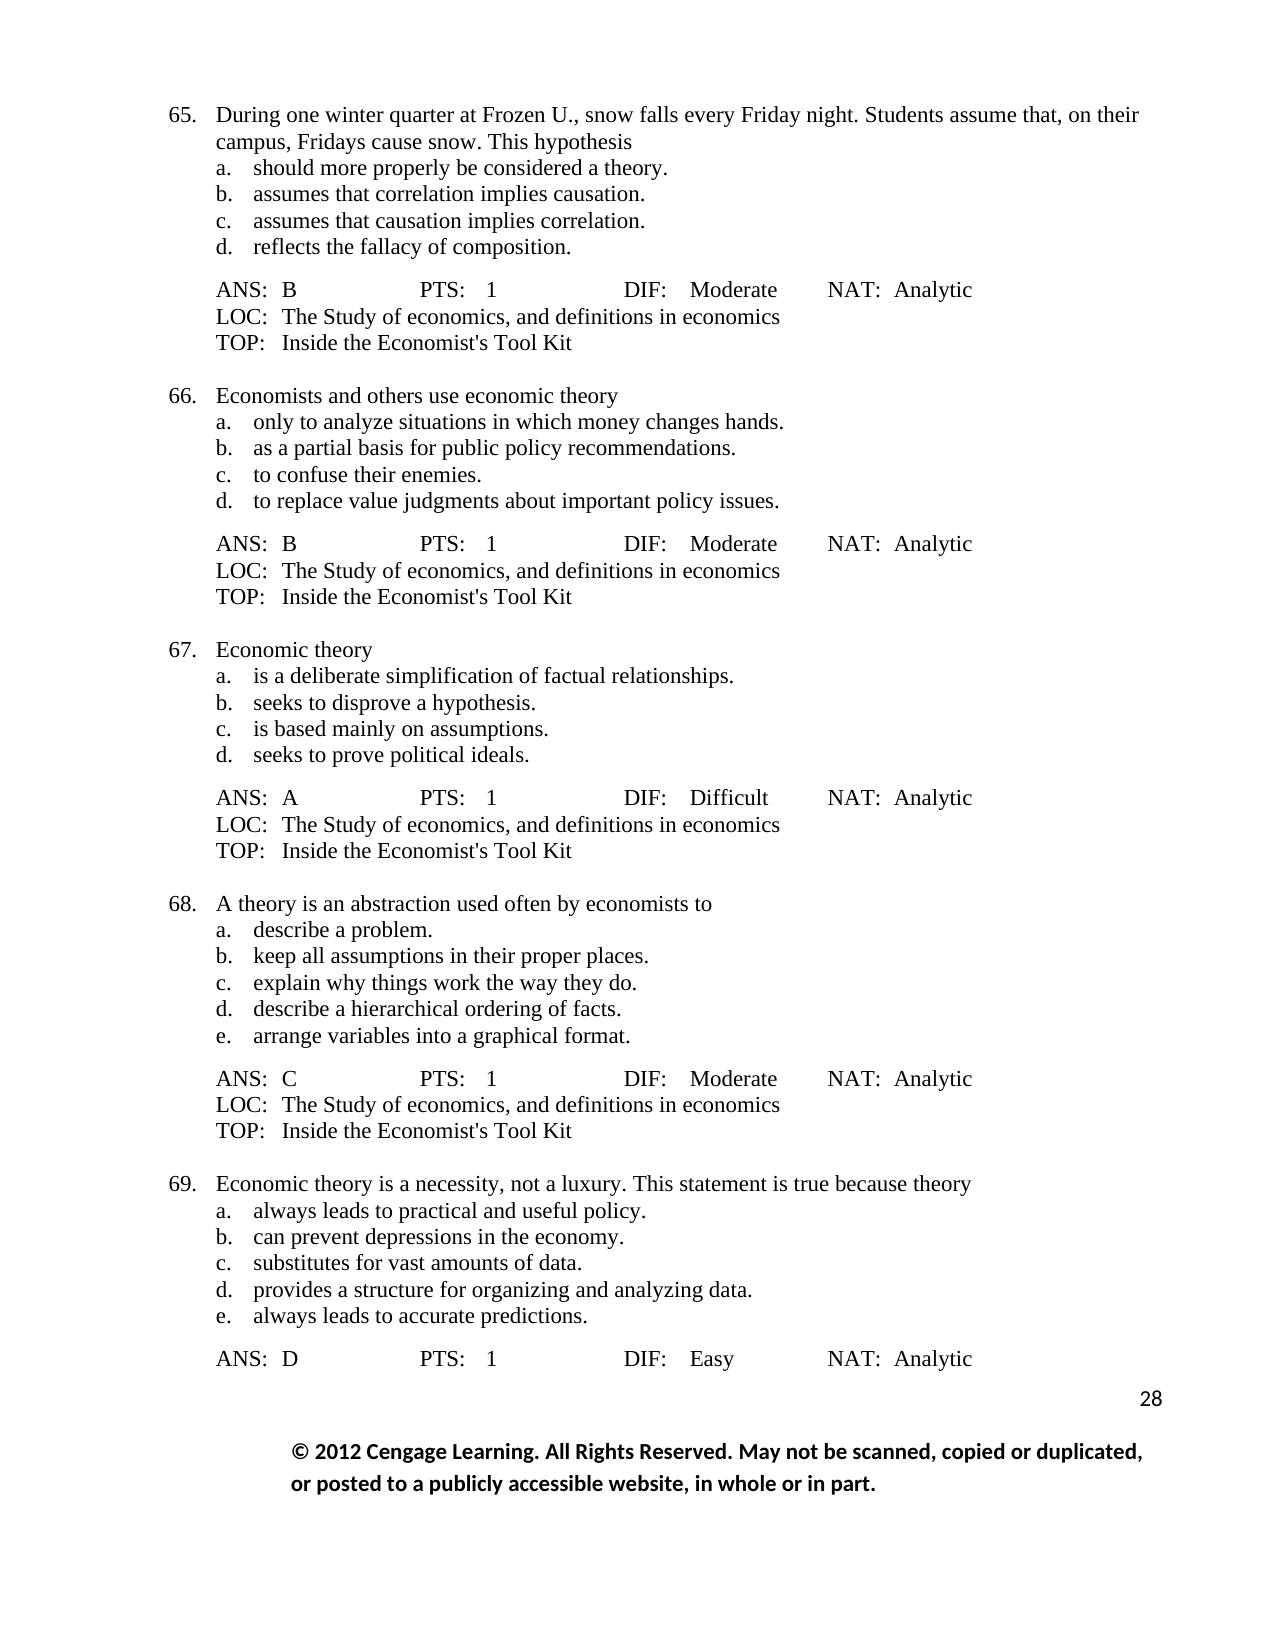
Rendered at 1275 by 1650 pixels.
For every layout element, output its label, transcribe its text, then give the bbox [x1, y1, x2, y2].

table_cell substitutes for vast amounts of data. [249, 1249, 1092, 1276]
text 67. Economic theory [150, 636, 1162, 662]
text LOC: The Study of economics, and definitions in economics [216, 1091, 1162, 1118]
table_cell to confuse their enemies. [249, 461, 1092, 487]
table_cell c. [211, 969, 248, 995]
text ANS: B PTS: 1 DIF: Moderate NAT: Analytic [216, 530, 1162, 557]
table_cell b. [211, 689, 248, 715]
text LOC: The Study of economics, and definitions in economics [216, 303, 1162, 329]
text TOP: Inside the Economist's Tool Kit [216, 837, 1162, 863]
table_cell b. [211, 1223, 248, 1249]
table_header a. [211, 154, 248, 180]
text ANS: B PTS: 1 DIF: Moderate NAT: Analytic [216, 276, 1162, 303]
table_cell b. [211, 943, 248, 969]
table_header a. [211, 408, 248, 434]
table_cell c. [211, 207, 248, 233]
table_cell keep all assumptions in their proper places. [249, 943, 1092, 969]
table_cell reflects the fallacy of composition. [249, 233, 1092, 259]
table_cell arrange variables into a graphical format. [249, 1022, 1092, 1048]
table_cell d. [211, 1276, 248, 1302]
table_header describe a problem. [249, 916, 1092, 943]
table_cell b. [211, 180, 248, 207]
text TOP: Inside the Economist's Tool Kit [216, 1118, 1162, 1144]
table_cell c. [211, 715, 248, 741]
table_cell can prevent depressions in the economy. [249, 1223, 1092, 1249]
table_cell e. [211, 1302, 248, 1328]
table_cell describe a hierarchical ordering of facts. [249, 995, 1092, 1022]
text TOP: Inside the Economist's Tool Kit [216, 583, 1162, 609]
table_cell c. [211, 1249, 248, 1276]
table_header should more properly be considered a theory. [249, 154, 1092, 180]
table_cell d. [211, 487, 248, 513]
table_cell b. [211, 435, 248, 461]
table_cell to replace value judgments about important policy issues. [249, 487, 1092, 513]
table_cell assumes that correlation implies causation. [249, 180, 1092, 207]
text ANS: A PTS: 1 DIF: Difficult NAT: Analytic [216, 784, 1162, 811]
table_header is a deliberate simplification of factual relationships. [249, 662, 1092, 688]
table_cell d. [211, 741, 248, 768]
text 68. A theory is an abstraction used often by economists to [150, 890, 1162, 916]
table_cell seeks to disprove a hypothesis. [249, 689, 1092, 715]
text LOC: The Study of economics, and definitions in economics [216, 811, 1162, 837]
table_cell always leads to accurate predictions. [249, 1302, 1092, 1328]
text ANS: D PTS: 1 DIF: Easy NAT: Analytic [216, 1345, 1162, 1372]
table_header always leads to practical and useful policy. [249, 1197, 1092, 1223]
table_cell provides a structure for organizing and analyzing data. [249, 1276, 1092, 1302]
table_cell c. [211, 461, 248, 487]
table_cell explain why things work the way they do. [249, 969, 1092, 995]
table_cell d. [211, 233, 248, 259]
table_cell d. [211, 995, 248, 1022]
table_header only to analyze situations in which money changes hands. [249, 408, 1092, 434]
table_cell assumes that causation implies correlation. [249, 207, 1092, 233]
table_cell seeks to prove political ideals. [249, 741, 1092, 768]
text 65. During one winter quarter at Frozen U., snow falls every Friday night. Students assume that, on their campus, Fridays cause snow. This hypothesis [150, 101, 1162, 154]
table_cell is based mainly on assumptions. [249, 715, 1092, 741]
text 66. Economists and others use economic theory [150, 382, 1162, 408]
table_cell e. [211, 1022, 248, 1048]
table_header a. [211, 1197, 248, 1223]
table_header a. [211, 662, 248, 688]
text LOC: The Study of economics, and definitions in economics [216, 557, 1162, 583]
table_header a. [211, 916, 248, 943]
text TOP: Inside the Economist's Tool Kit [216, 329, 1162, 355]
text 69. Economic theory is a necessity, not a luxury. This statement is true because theory [150, 1170, 1162, 1197]
text ANS: C PTS: 1 DIF: Moderate NAT: Analytic [216, 1065, 1162, 1091]
table_cell as a partial basis for public policy recommendations. [249, 435, 1092, 461]
